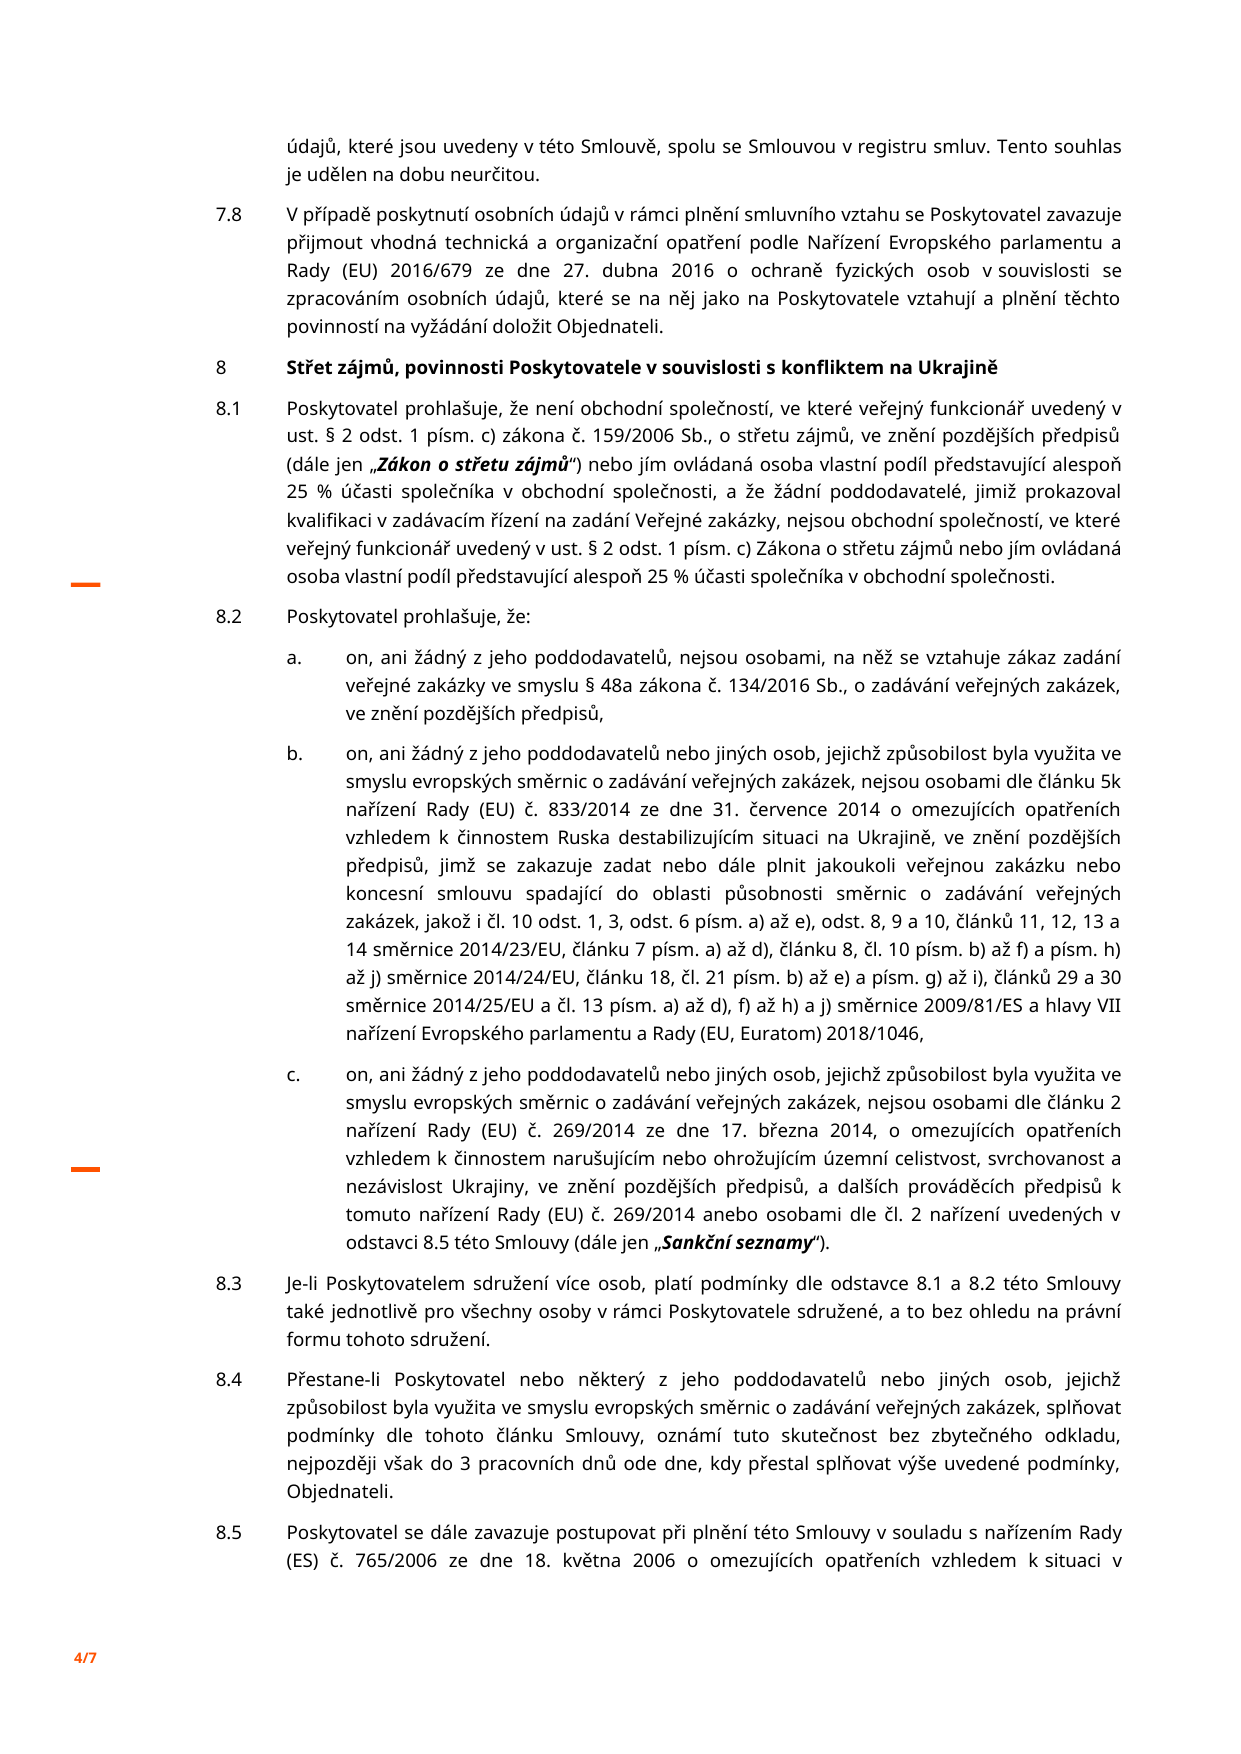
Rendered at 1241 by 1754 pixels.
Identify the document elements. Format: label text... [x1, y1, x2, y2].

subtitle Poskytovatel prohlašuje, že není obchodní společností, ve které veřejný funkcionář uvedený v ust. § 2 odst. 1 písm. c) zákona č. 159/2006 Sb., o střetu zájmů, ve znění pozdějších předpisů (dále jen „Zákon o střetu zájmů“) nebo jím ovládaná osoba vlastní podíl představující alespoň 25 % účasti společníka v obchodní společnosti, a že žádní poddodavatelé, jimiž prokazoval kvalifikaci v zadávacím řízení na zadání Veřejné zakázky, nejsou obchodní společností, ve které veřejný funkcionář uvedený v ust. § 2 odst. 1 písm. c) Zákona o střetu zájmů nebo jím ovládaná osoba vlastní podíl představující alespoň 25 % účasti společníka v obchodní společnosti. [216, 395, 1122, 588]
subtitle Poskytovatel prohlašuje, že: [216, 603, 1122, 629]
subtitle Je-li Poskytovatelem sdružení více osob, platí podmínky dle odstavce 8.1 a 8.2 této Smlouvy také jednotlivě pro všechny osoby v rámci Poskytovatele sdružené, a to bez ohledu na právní formu tohoto sdružení. [216, 1270, 1122, 1351]
text on, ani žádný z jeho poddodavatelů nebo jiných osob, jejichž způsobilost byla využita ve smyslu evropských směrnic o zadávání veřejných zakázek, nejsou osobami dle článku 5k nařízení Rady (EU) č. 833/2014 ze dne 31. července 2014 o omezujících opatřeních vzhledem k činnostem Ruska destabilizujícím situaci na Ukrajině, ve znění pozdějších předpisů, jimž se zakazuje zadat nebo dále plnit jakoukoli veřejnou zakázku nebo koncesní smlouvu spadající do oblasti působnosti směrnic o zadávání veřejných zakázek, jakož i čl. 10 odst. 1, 3, odst. 6 písm. a) až e), odst. 8, 9 a 10, článků 11, 12, 13 a 14 směrnice 2014/23/EU, článku 7 písm. a) až d), článku 8, čl. 10 písm. b) až f) a písm. h) až j) směrnice 2014/24/EU, článku 18, čl. 21 písm. b) až e) a písm. g) až i), článků 29 a 30 směrnice 2014/25/EU a čl. 13 písm. a) až d), f) až h) a j) směrnice 2009/81/ES a hlavy VII nařízení Evropského parlamentu a Rady (EU, Euratom) 2018/1046, [286, 741, 1122, 1046]
subtitle Střet zájmů, povinnosti Poskytovatele v souvislosti s konfliktem na Ukrajině [216, 354, 1122, 380]
list on, ani žádný z jeho poddodavatelů, nejsou osobami, na něž se vztahuje zákaz zadání veřejné zakázky ve smyslu § 48a zákona č. 134/2016 Sb., o zadávání veřejných zakázek, ve znění pozdějších předpisů, [286, 644, 1122, 726]
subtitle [216, 133, 1122, 187]
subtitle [216, 1519, 1122, 1573]
subtitle V případě poskytnutí osobních údajů v rámci plnění smluvního vztahu se Poskytovatel zavazuje přijmout vhodná technická a organizační opatření podle Nařízení Evropského parlamentu a Rady (EU) 2016/679 ze dne 27. dubna 2016 o ochraně fyzických osob v souvislosti se zpracováním osobních údajů, které se na něj jako na Poskytovatele vztahují a plnění těchto povinností na vyžádání doložit Objednateli. [216, 202, 1122, 339]
subtitle Přestane-li Poskytovatel nebo některý z jeho poddodavatelů nebo jiných osob, jejichž způsobilost byla využita ve smyslu evropských směrnic o zadávání veřejných zakázek, splňovat podmínky dle tohoto článku Smlouvy, oznámí tuto skutečnost bez zbytečného odkladu, nejpozději však do 3 pracovních dnů ode dne, kdy přestal splňovat výše uvedené podmínky, Objednateli. [216, 1366, 1122, 1504]
text on, ani žádný z jeho poddodavatelů nebo jiných osob, jejichž způsobilost byla využita ve smyslu evropských směrnic o zadávání veřejných zakázek, nejsou osobami dle článku 2 nařízení Rady (EU) č. 269/2014 ze dne 17. března 2014, o omezujících opatřeních vzhledem k činnostem narušujícím nebo ohrožujícím územní celistvost, svrchovanost a nezávislost Ukrajiny, ve znění pozdějších předpisů, a dalších prováděcích předpisů k tomuto nařízení Rady (EU) č. 269/2014 anebo osobami dle čl. 2 nařízení uvedených v odstavci 9.5 této Smlouvy (dále jen „Sankční seznamy“). [286, 1061, 1122, 1255]
